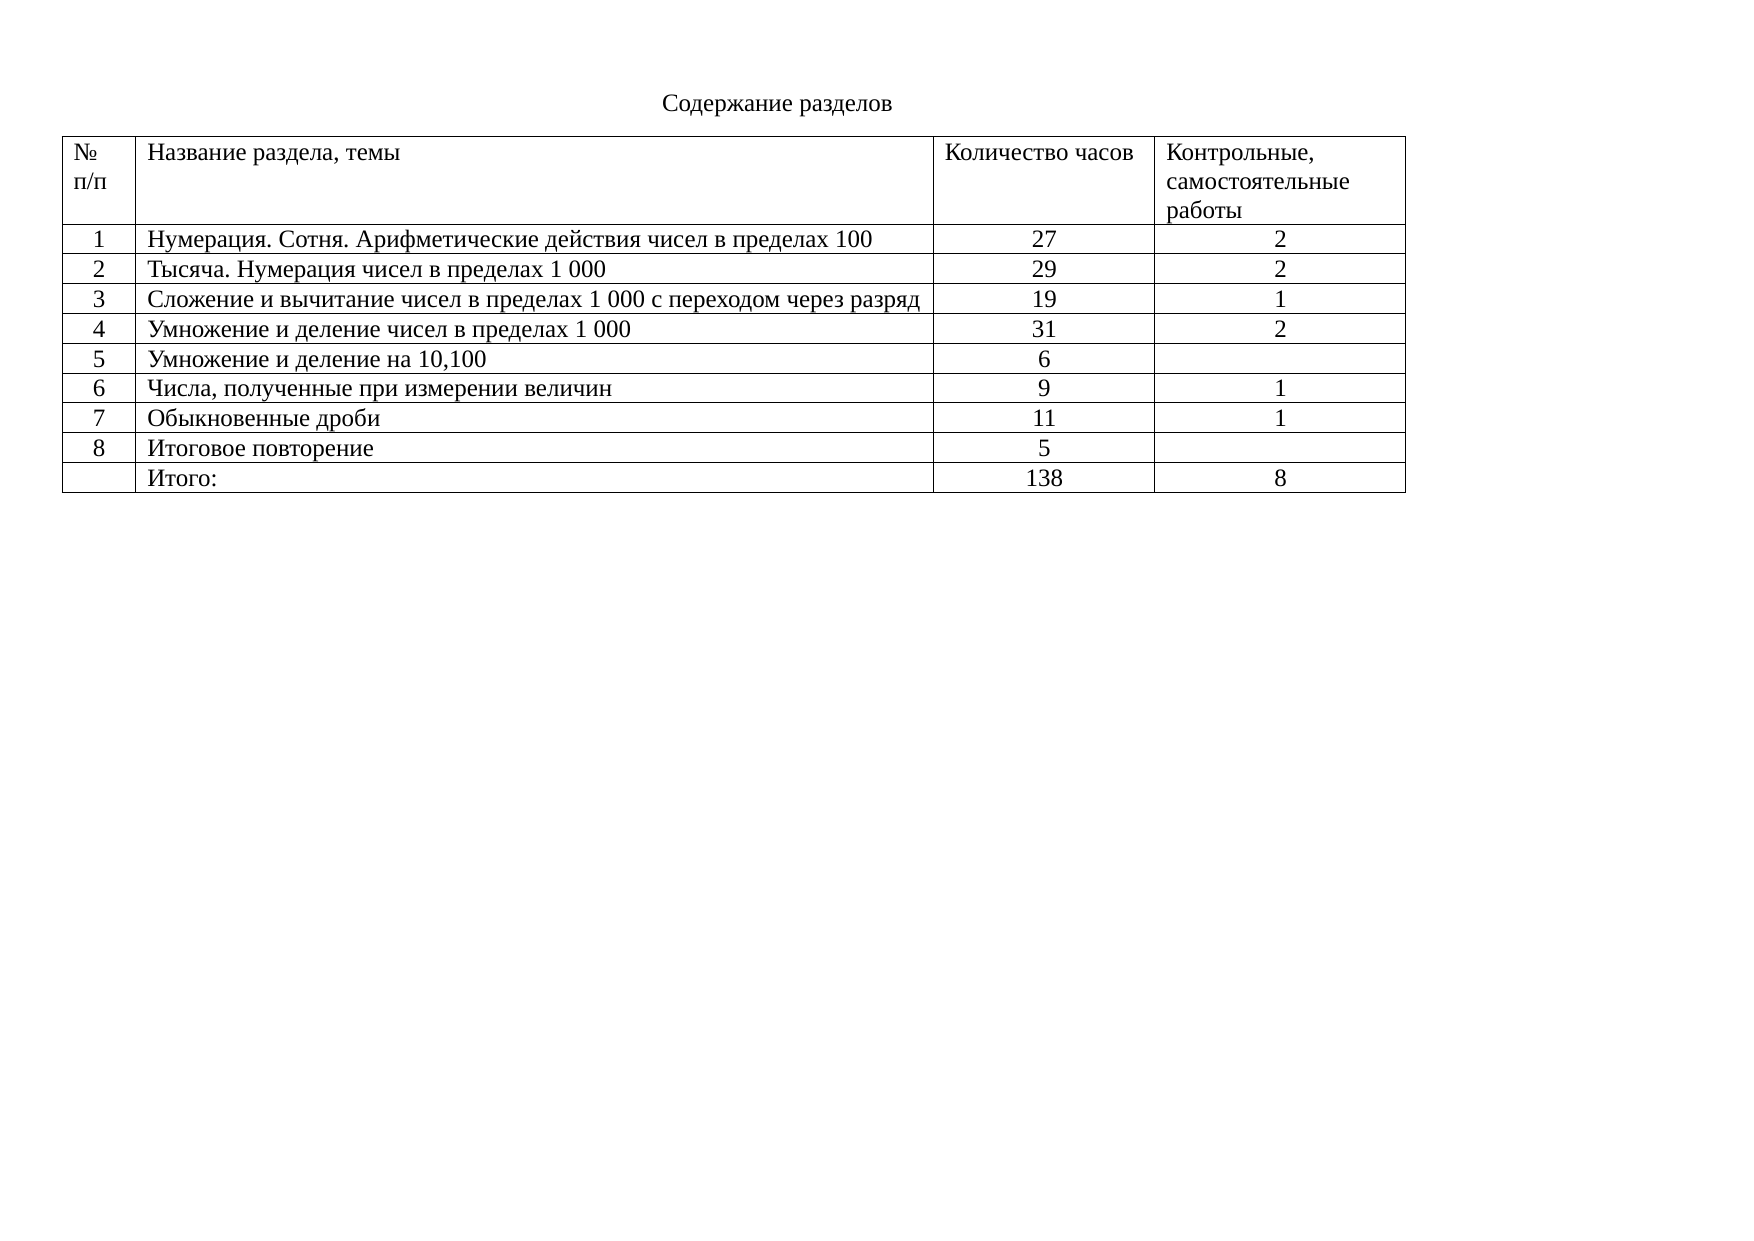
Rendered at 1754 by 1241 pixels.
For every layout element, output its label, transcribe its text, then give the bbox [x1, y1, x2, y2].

table_cell [1155, 344, 1405, 372]
table_cell 29 [934, 254, 1154, 283]
table_cell Умножение и деление чисел в пределах 1 000 [136, 314, 933, 343]
table_cell 3 [63, 284, 135, 313]
table_cell [1155, 433, 1405, 462]
table_cell 1 [1155, 284, 1405, 313]
table_cell 138 [934, 463, 1154, 492]
table_cell 4 [63, 314, 135, 343]
table_cell 31 [934, 314, 1154, 343]
table_cell 2 [1155, 254, 1405, 283]
table_cell 2 [1155, 225, 1405, 253]
table_cell 1 [1155, 403, 1405, 432]
table_cell Итоговое повторение [136, 433, 933, 462]
table_cell 27 [934, 225, 1154, 253]
table_cell 8 [1155, 463, 1405, 492]
table_cell 2 [63, 254, 135, 283]
table_cell Тысяча. Нумерация чисел в пределах 1 000 [136, 254, 933, 283]
table_cell Сложение и вычитание чисел в пределах 1 000 с переходом через разряд [136, 284, 933, 313]
table_cell Нумерация. Сотня. Арифметические действия чисел в пределах 100 [136, 225, 933, 253]
table_cell 8 [63, 433, 135, 462]
table_cell 11 [934, 403, 1154, 432]
table_cell 7 [63, 403, 135, 432]
table_cell 2 [1155, 314, 1405, 343]
table_cell 9 [934, 374, 1154, 402]
table_cell [63, 463, 135, 492]
table_header Количество часов [934, 137, 1154, 223]
table_header Контрольные, самостоятельные работы [1155, 137, 1405, 223]
text Содержание разделов [118, 88, 1636, 117]
table_cell Умножение и деление на 10,100 [136, 344, 933, 372]
table_cell 6 [63, 374, 135, 402]
table_cell 19 [934, 284, 1154, 313]
table_cell Итого: [136, 463, 933, 492]
table_cell 1 [63, 225, 135, 253]
table_header Название раздела, темы [136, 137, 933, 223]
table_header № п/п [63, 137, 135, 223]
table_cell 5 [63, 344, 135, 372]
table_cell Обыкновенные дроби [136, 403, 933, 432]
table_cell 6 [934, 344, 1154, 372]
table_cell 5 [934, 433, 1154, 462]
table_cell Числа, полученные при измерении величин [136, 374, 933, 402]
table_cell 1 [1155, 374, 1405, 402]
